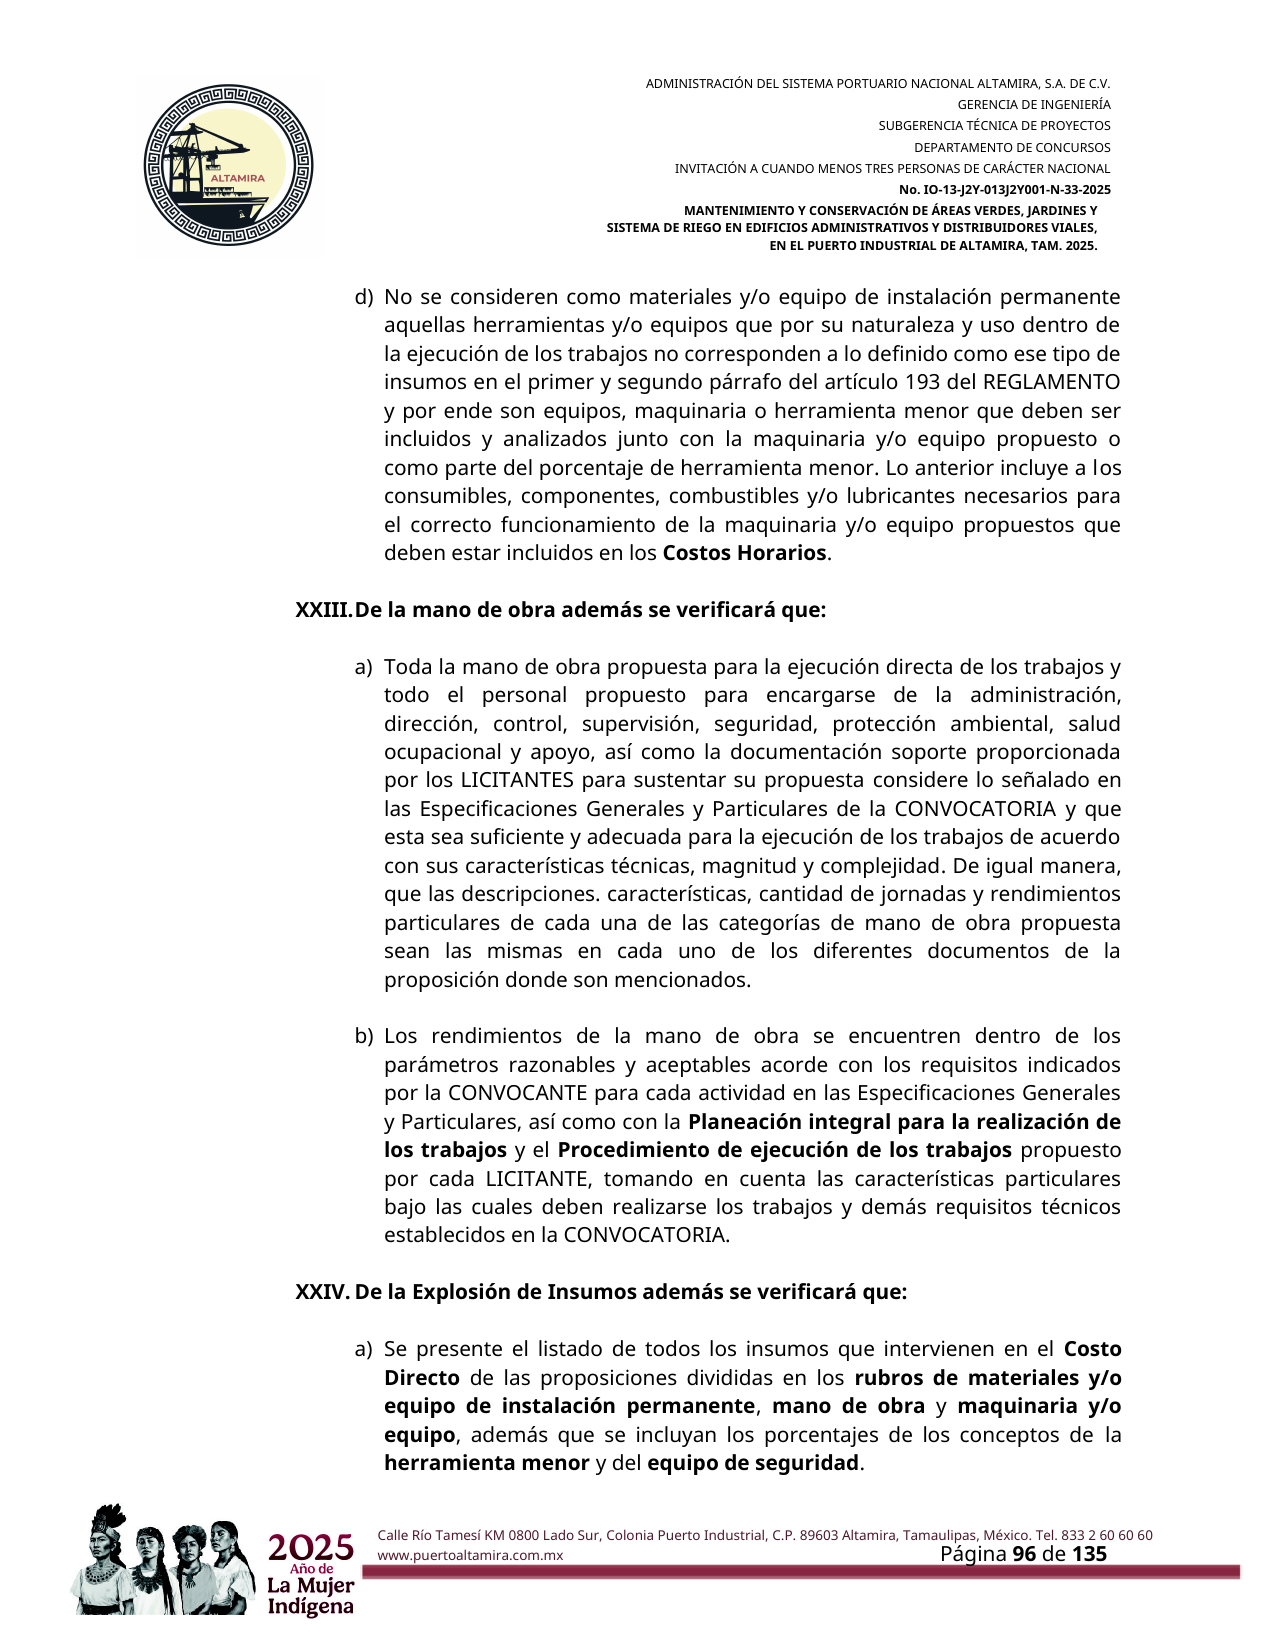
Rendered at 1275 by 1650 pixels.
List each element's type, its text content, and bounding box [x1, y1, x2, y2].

list Los rendimientos de la mano de obra se encuentren dentro de los parámetros razonables y aceptables acorde con los requisitos indicados por la CONVOCANTE para cada actividad en las Especificaciones Generales y Particulares, así como con la Planeación integral para la realización de los trabajos y el Procedimiento de ejecución de los trabajos propuesto por cada LICITANTE, tomando en cuenta las características particulares bajo las cuales deben realizarse los trabajos y demás requisitos técnicos establecidos en la CONVOCATORIA. [354, 1022, 1122, 1249]
list De la Explosión de Insumos además se verificará que: [295, 1277, 1122, 1306]
picture [134, 75, 325, 258]
picture [0, 1497, 1244, 1627]
list De la mano de obra además se verificará que: [295, 595, 1122, 623]
list Se presente el listado de todos los insumos que intervienen en el Costo Directo de las proposiciones divididas en los rubros de materiales y/o equipo de instalación permanente, mano de obra y maquinaria y/o equipo, además que se incluyan los porcentajes de los conceptos de la herramienta menor y del equipo de seguridad. [354, 1334, 1122, 1477]
list No se consideren como materiales y/o equipo de instalación permanente aquellas herramientas y/o equipos que por su naturaleza y uso dentro de la ejecución de los trabajos no corresponden a lo definido como ese tipo de insumos en el primer y segundo párrafo del artículo 193 del REGLAMENTO y por ende son equipos, maquinaria o herramienta menor que deben ser incluidos y analizados junto con la maquinaria y/o equipo propuesto o como parte del porcentaje de herramienta menor. Lo anterior incluye a los consumibles, componentes, combustibles y/o lubricantes necesarios para el correcto funcionamiento de la maquinaria y/o equipo propuestos que deben estar incluidos en los Costos Horarios. [354, 282, 1122, 567]
list Toda la mano de obra propuesta para la ejecución directa de los trabajos y todo el personal propuesto para encargarse de la administración, dirección, control, supervisión, seguridad, protección ambiental, salud ocupacional y apoyo, así como la documentación soporte proporcionada por los LICITANTES para sustentar su propuesta considere lo señalado en las Especificaciones Generales y Particulares de la CONVOCATORIA y que esta sea suficiente y adecuada para la ejecución de los trabajos de acuerdo con sus características técnicas, magnitud y complejidad. De igual manera, que las descripciones. características, cantidad de jornadas y rendimientos particulares de cada una de las categorías de mano de obra propuesta sean las mismas en cada uno de los diferentes documentos de la proposición donde son mencionados. [354, 652, 1122, 993]
